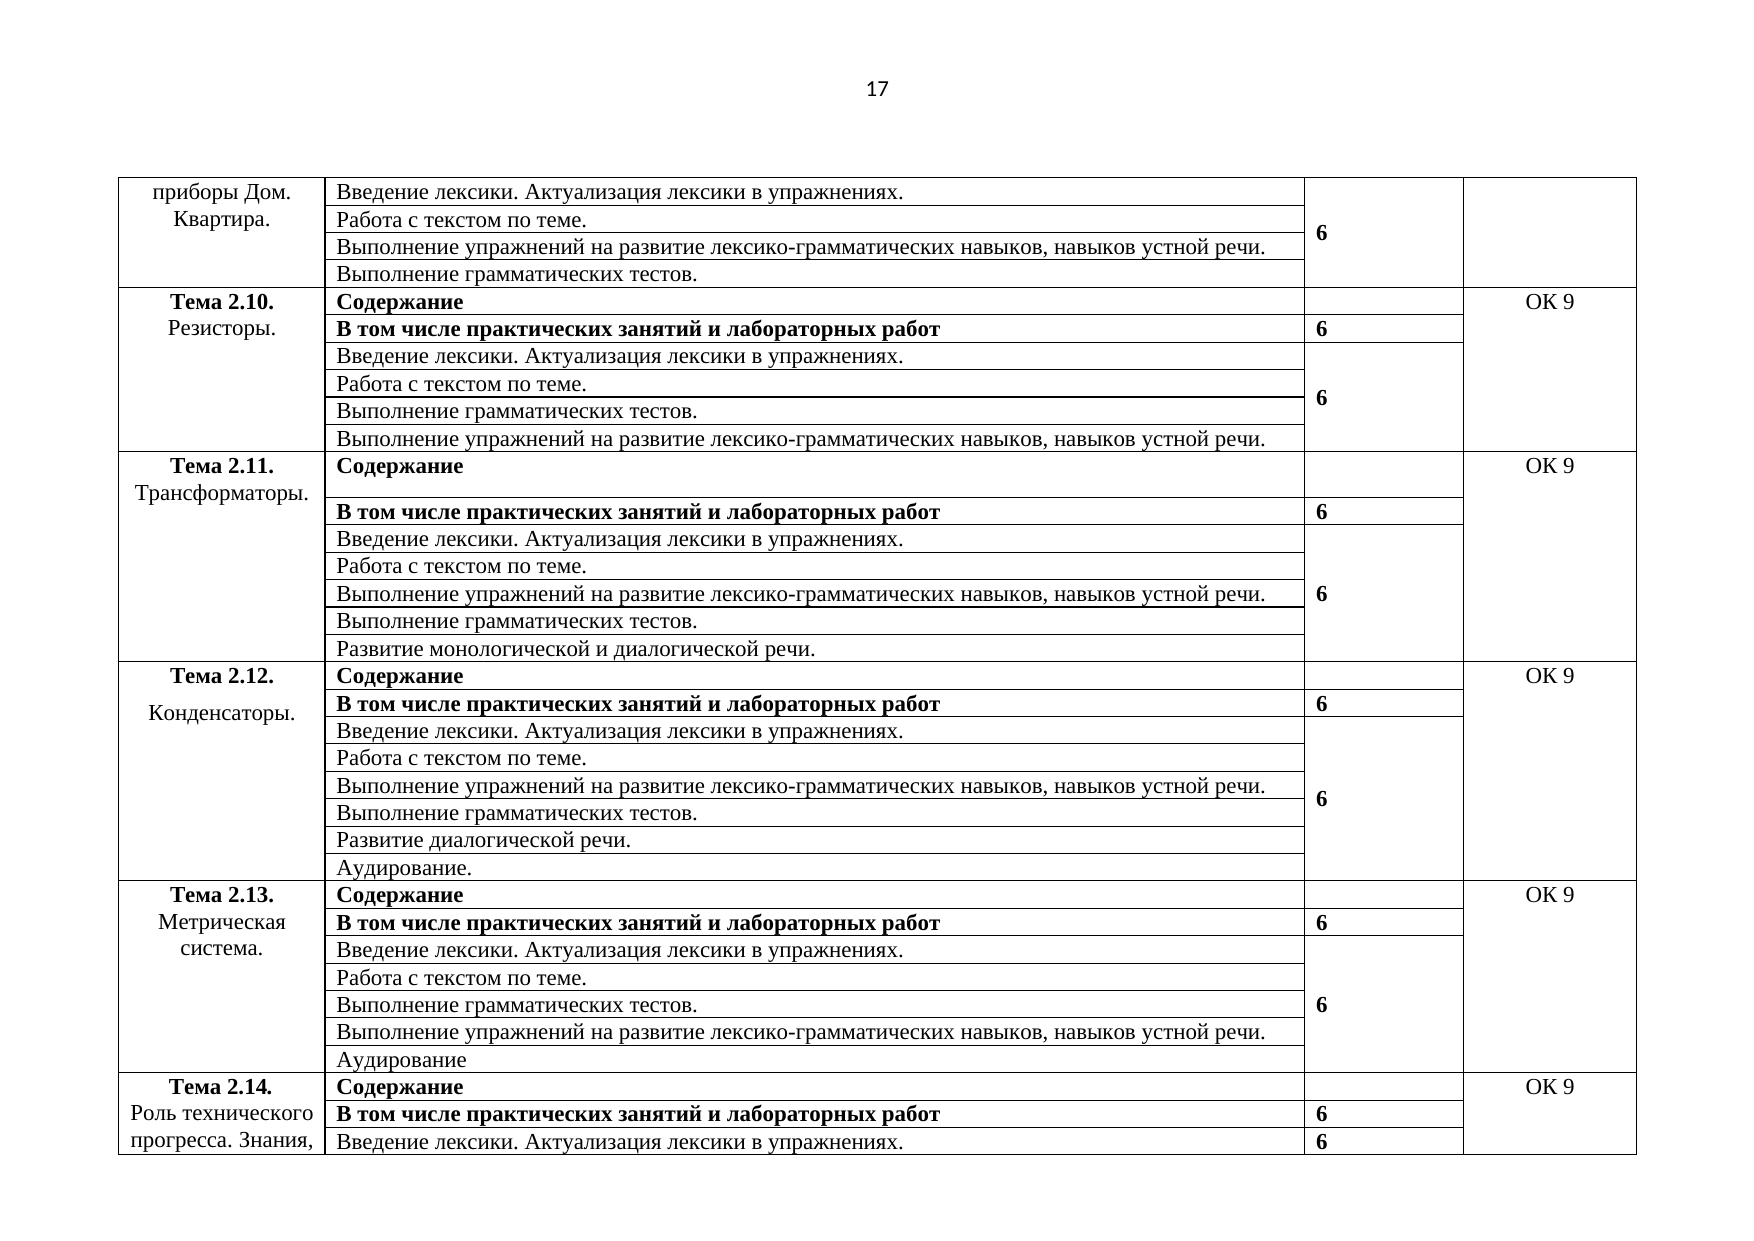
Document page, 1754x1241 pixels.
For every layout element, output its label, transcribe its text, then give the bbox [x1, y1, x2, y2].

table_cell 6 [1305, 343, 1463, 451]
table_cell Тема 2.14. Роль технического прогресса. Знания, умения и навыки электромеханика. [119, 1073, 324, 1154]
table_cell [1305, 1073, 1463, 1099]
table_cell Выполнение упражнений на развитие лексико-грамматических навыков, навыков устной речи. [326, 1018, 1304, 1045]
table_cell Работа с текстом по теме. [326, 744, 1304, 771]
table_cell [1305, 881, 1463, 908]
table_cell Работа с текстом по теме. [326, 370, 1304, 396]
table_cell 6 [1305, 1101, 1463, 1127]
table_cell 6 [1305, 178, 1463, 287]
table_cell Содержание [326, 1073, 1304, 1099]
table_cell Выполнение грамматических тестов. [326, 799, 1304, 826]
table_cell В том числе практических занятий и лабораторных работ [326, 498, 1304, 524]
table_cell Выполнение грамматических тестов. [326, 608, 1304, 634]
table_cell Содержание [326, 881, 1304, 908]
table_cell [1305, 288, 1463, 314]
table_cell Содержание [326, 662, 1304, 688]
table_cell Введение лексики. Актуализация лексики в упражнениях. [326, 343, 1304, 369]
table_cell ОК 9 [1464, 1073, 1636, 1154]
table_cell 6 [1305, 525, 1463, 661]
table_cell Выполнение грамматических тестов. [326, 991, 1304, 1017]
table_cell Введение лексики. Актуализация лексики в упражнениях. [326, 717, 1304, 743]
table_cell Введение лексики. Актуализация лексики в упражнениях. [326, 178, 1304, 204]
table_cell В том числе практических занятий и лабораторных работ [326, 909, 1304, 935]
table_cell 6 [1305, 690, 1463, 716]
table_cell Тема 2.13. Метрическая система. [119, 881, 324, 1072]
table_cell Введение лексики. Актуализация лексики в упражнениях. [326, 1128, 1304, 1154]
table_cell Выполнение упражнений на развитие лексико-грамматических навыков, навыков устной речи. [326, 772, 1304, 798]
table_cell ОК 9 [1464, 452, 1636, 661]
table_cell Выполнение упражнений на развитие лексико-грамматических навыков, навыков устной речи. [326, 425, 1304, 451]
table_cell Выполнение упражнений на развитие лексико-грамматических навыков, навыков устной речи. [326, 580, 1304, 606]
table_cell Развитие диалогической речи. [326, 827, 1304, 853]
table_cell Введение лексики. Актуализация лексики в упражнениях. [326, 525, 1304, 552]
table_cell Тема 2.12. Конденсаторы. [119, 662, 324, 880]
table_cell Аудирование [326, 1046, 1304, 1072]
table_cell Работа с текстом по теме. [326, 964, 1304, 990]
table_cell Тема 2.10. Резисторы. [119, 288, 324, 451]
table_cell 6 [1305, 315, 1463, 342]
table_cell Работа с текстом по теме. [326, 206, 1304, 232]
table_cell Содержание [326, 288, 1304, 314]
table_cell Введение лексики. Актуализация лексики в упражнениях. [326, 936, 1304, 962]
table_cell [1305, 662, 1463, 688]
table_cell [1305, 452, 1463, 497]
table_cell В том числе практических занятий и лабораторных работ [326, 690, 1304, 716]
table_cell Содержание [326, 452, 1304, 497]
table_cell 6 [1305, 909, 1463, 935]
table_cell 6 [1305, 1128, 1463, 1154]
table_cell ОК 9 [1464, 288, 1636, 451]
table_cell В том числе практических занятий и лабораторных работ [326, 315, 1304, 342]
table_cell Развитие монологической и диалогической речи. [326, 635, 1304, 661]
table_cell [326, 233, 1304, 259]
table_cell Тема 2.11. Трансформаторы. [119, 452, 324, 661]
table_cell Работа с текстом по теме. [326, 553, 1304, 579]
table_cell ОК 9 [1464, 881, 1636, 1072]
table_cell Выполнение грамматических тестов. [326, 398, 1304, 424]
table_cell 6 [1305, 498, 1463, 524]
table_cell 6 [1305, 717, 1463, 880]
table_cell В том числе практических занятий и лабораторных работ [326, 1101, 1304, 1127]
table_cell Аудирование. [326, 854, 1304, 880]
table_cell 6 [1305, 936, 1463, 1072]
table_cell Выполнение грамматических тестов. [326, 260, 1304, 287]
table_cell ОК 9 [1464, 662, 1636, 880]
